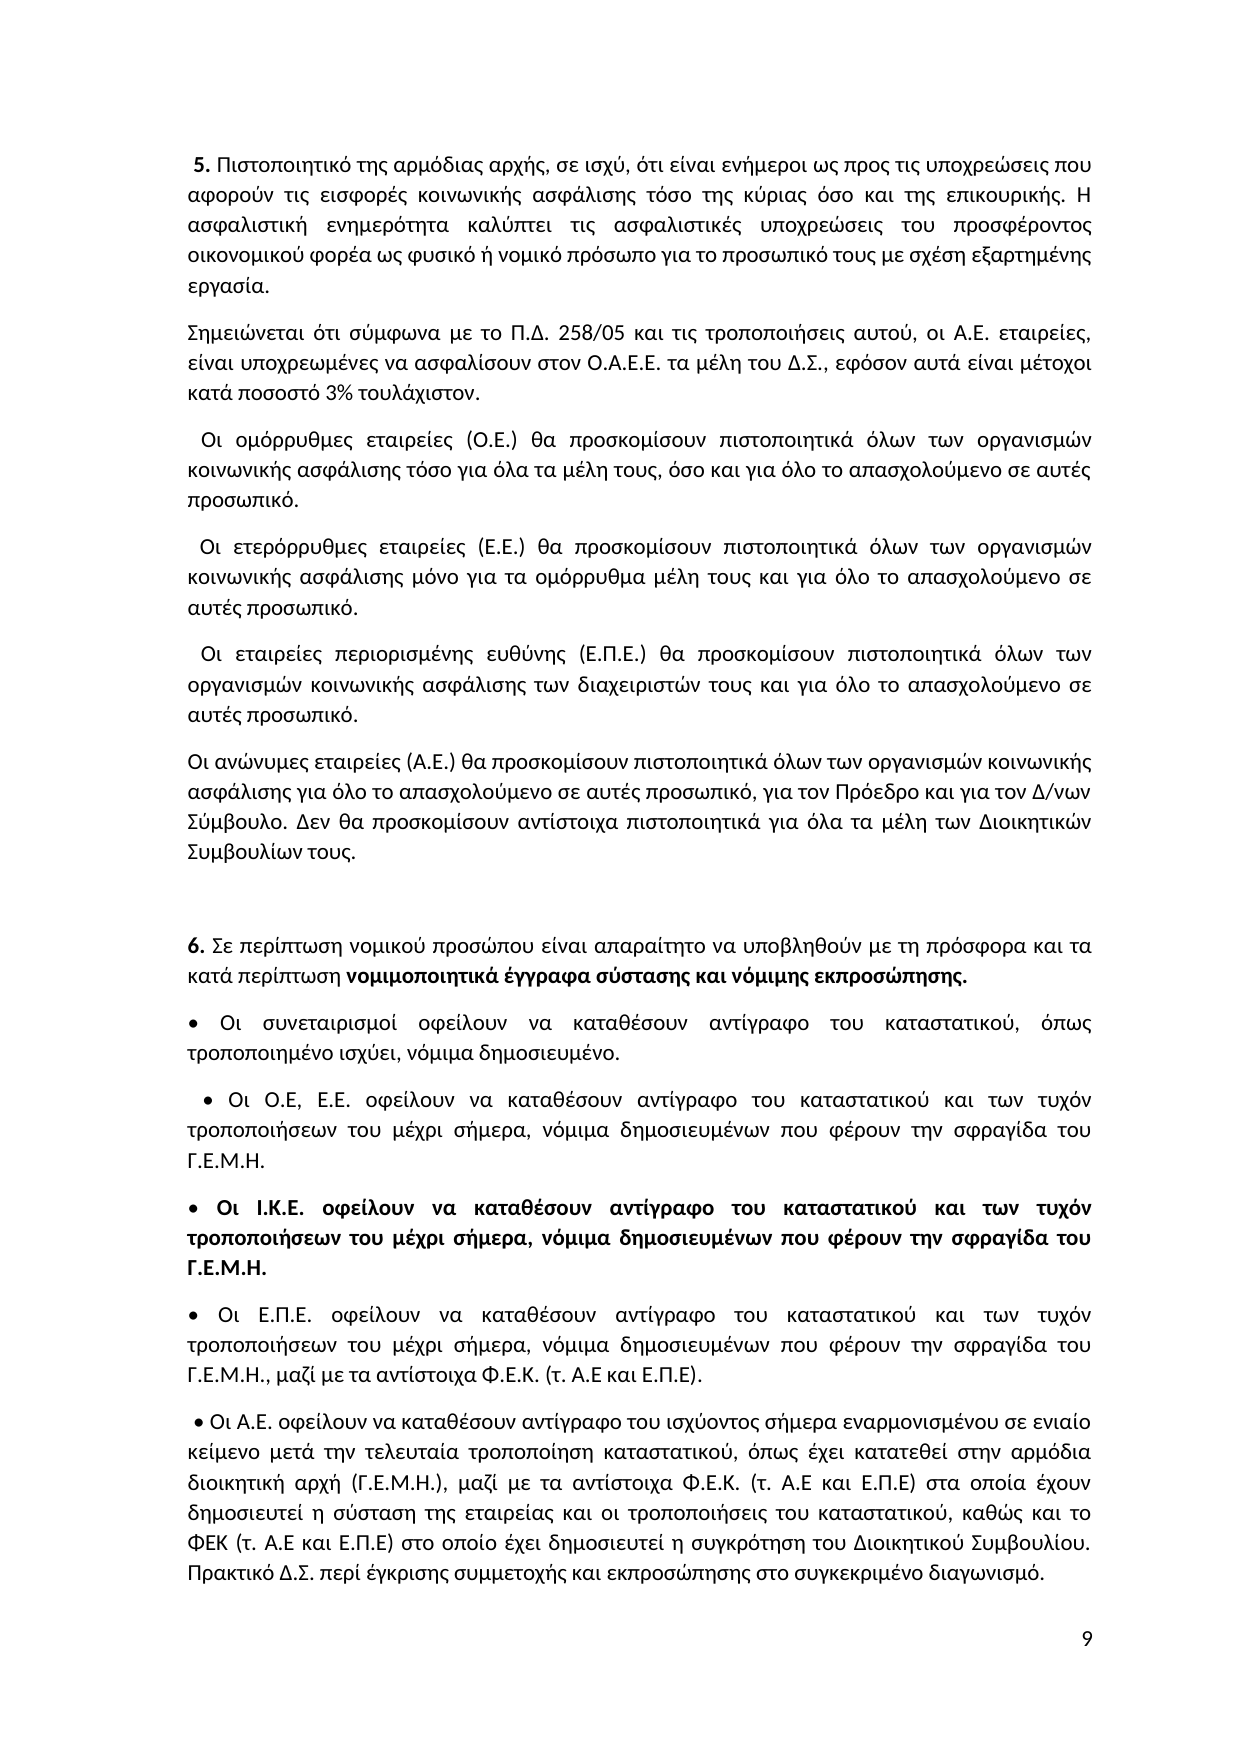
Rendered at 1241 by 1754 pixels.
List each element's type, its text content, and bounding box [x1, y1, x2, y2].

text 6. Σε περίπτωση νομικού προσώπου είναι απαραίτητο να υποβληθούν με τη πρόσφορα και τα κατά περίπτωση νομιμοποιητικά έγγραφα σύστασης και νόμιμης εκπροσώπησης. [187, 931, 1093, 989]
text • Οι συνεταιρισμοί οφείλουν να καταθέσουν αντίγραφο του καταστατικού, όπως τροποποιημένο ισχύει, νόμιμα δημοσιευμένο. [187, 1008, 1093, 1067]
text • Οι Α.Ε. οφείλουν να καταθέσουν αντίγραφο του ισχύοντος σήμερα εναρμονισμένου σε ενιαίο κείμενο μετά την τελευταία τροποποίηση καταστατικού, όπως έχει κατατεθεί στην αρμόδια διοικητική αρχή (Γ.Ε.Μ.Η.), μαζί με τα αντίστοιχα Φ.Ε.Κ. (τ. Α.Ε και Ε.Π.Ε) στα οποία έχουν δημοσιευτεί η σύσταση της εταιρείας και οι τροποποιήσεις του καταστατικού, καθώς και το ΦΕΚ (τ. Α.Ε και Ε.Π.Ε) στο οποίο έχει δημοσιευτεί η συγκρότηση του Διοικητικού Συμβουλίου. Πρακτικό Δ.Σ. περί έγκρισης συμμετοχής και εκπροσώπησης στο συγκεκριμένο διαγωνισμό. [187, 1407, 1093, 1586]
text • Οι Ι.Κ.Ε. οφείλουν να καταθέσουν αντίγραφο του καταστατικού και των τυχόν τροποποιήσεων του μέχρι σήμερα, νόμιμα δημοσιευμένων που φέρουν την σφραγίδα του Γ.Ε.Μ.Η. [187, 1193, 1093, 1281]
text Οι ομόρρυθμες εταιρείες (Ο.Ε.) θα προσκομίσουν πιστοποιητικά όλων των οργανισμών κοινωνικής ασφάλισης τόσο για όλα τα μέλη τους, όσο και για όλο το απασχολούμενο σε αυτές προσωπικό. [187, 425, 1093, 513]
text • Οι Ε.Π.Ε. οφείλουν να καταθέσουν αντίγραφο του καταστατικού και των τυχόν τροποποιήσεων του μέχρι σήμερα, νόμιμα δημοσιευμένων που φέρουν την σφραγίδα του Γ.Ε.Μ.Η., μαζί με τα αντίστοιχα Φ.Ε.Κ. (τ. Α.Ε και Ε.Π.Ε). [187, 1300, 1093, 1388]
text Οι εταιρείες περιορισμένης ευθύνης (Ε.Π.Ε.) θα προσκομίσουν πιστοποιητικά όλων των οργανισμών κοινωνικής ασφάλισης των διαχειριστών τους και για όλο το απασχολούμενο σε αυτές προσωπικό. [187, 639, 1093, 728]
text 5. Πιστοποιητικό της αρμόδιας αρχής, σε ισχύ, ότι είναι ενήμεροι ως προς τις υποχρεώσεις που αφορούν τις εισφορές κοινωνικής ασφάλισης τόσο της κύριας όσο και της επικουρικής. Η ασφαλιστική ενημερότητα καλύπτει τις ασφαλιστικές υποχρεώσεις του προσφέροντος οικονομικού φορέα ως φυσικό ή νομικό πρόσωπο για το προσωπικό τους με σχέση εξαρτημένης εργασία. [187, 150, 1093, 299]
text Οι ανώνυμες εταιρείες (Α.Ε.) θα προσκομίσουν πιστοποιητικά όλων των οργανισμών κοινωνικής ασφάλισης για όλο το απασχολούμενο σε αυτές προσωπικό, για τον Πρόεδρο και για τον Δ/νων Σύμβουλο. Δεν θα προσκομίσουν αντίστοιχα πιστοποιητικά για όλα τα μέλη των Διοικητικών Συμβουλίων τους. [187, 747, 1093, 866]
text • Οι Ο.Ε, Ε.Ε. οφείλουν να καταθέσουν αντίγραφο του καταστατικού και των τυχόν τροποποιήσεων του μέχρι σήμερα, νόμιμα δημοσιευμένων που φέρουν την σφραγίδα του Γ.Ε.Μ.Η. [187, 1085, 1093, 1174]
text Σημειώνεται ότι σύμφωνα με το Π.Δ. 258/05 και τις τροποποιήσεις αυτού, οι Α.Ε. εταιρείες, είναι υποχρεωμένες να ασφαλίσουν στον Ο.Α.Ε.Ε. τα μέλη του Δ.Σ., εφόσον αυτά είναι μέτοχοι κατά ποσοστό 3% τουλάχιστον. [187, 318, 1093, 406]
text Οι ετερόρρυθμες εταιρείες (Ε.Ε.) θα προσκομίσουν πιστοποιητικά όλων των οργανισμών κοινωνικής ασφάλισης μόνο για τα ομόρρυθμα μέλη τους και για όλο το απασχολούμενο σε αυτές προσωπικό. [187, 532, 1093, 621]
